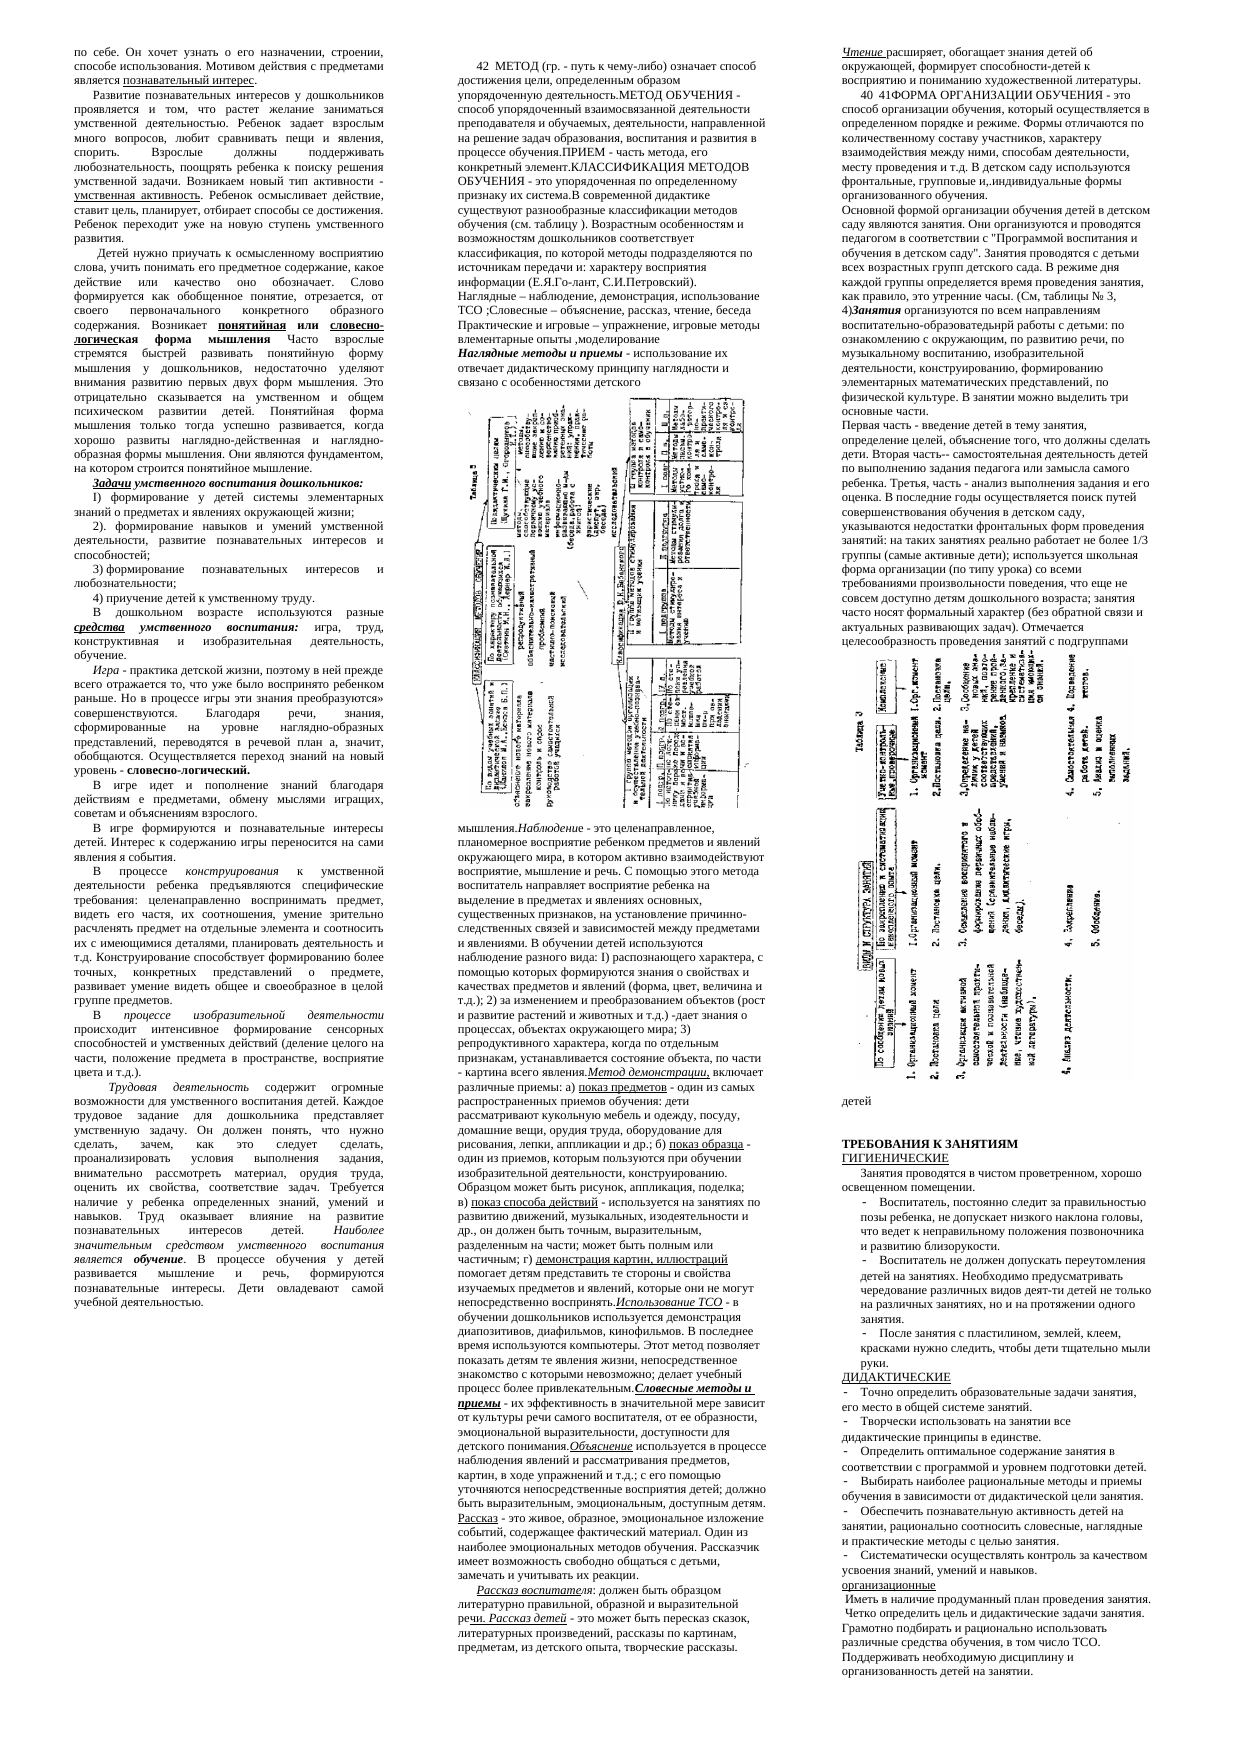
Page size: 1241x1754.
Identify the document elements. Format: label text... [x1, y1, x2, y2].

text Игра - практика детской жизни, поэтому в ней прежде всего отражается то, что уже было воспринято ребенком раньше. Но в процессе игры эти знания преобразуются» совершенствуются. Благодаря речи, знания, сформированные на уровне наглядно-образных представлений, переводятся в речевой план а, значит, обобщаются. Осуществляется переход знаний на новый уровень - словесно-логический. [74, 662, 384, 777]
text 42 МЕТОД (гр. - путь к чему-либо) означает способ достижения цели, определенным образом упорядоченную деятельность.МЕТОД ОБУЧЕНИЯ - способ упорядоченный взаимосвязанной деятельности преподавателя и обучаемых, деятельности, направленной на решение задач образования, воспитания и развития в процессе обучения.ПРИЕМ - часть метода, его конкретный элемент.КЛАССИФИКАЦИЯ МЕТОДОВ ОБУЧЕНИЯ - это упорядоченная по определенному признаку их система.В современной дидактике существуют разнообразные классификации методов обучения (см. таблицу ). Возрастным особенностям и возможностям дошкольников соответствует классификация, по которой методы подразделяются по источникам передачи и: характеру восприятия информации (Е.Я.Го-лант, С.И.Петровский). [458, 59, 768, 289]
text Основной формой организации обучения детей в детском саду являются занятия. Они организуются и проводятся педагогом в соответствии с "Программой воспитания и обучения в детском саду''. Занятия проводятся с детьми всех возрастных групп детского сада. В режиме дня каждой группы определяется время проведения занятия, как правило, это утренние часы. (См, таблицы № 3, 4)Занятия организуются по всем направлениям воспитательно-обраэоватедьнрй работы с детьми: по ознакомлению с окружающим, по развитию речи, по музыкальному воспитанию, изобразительной деятельности, конструированию, формированию элементарных математических представлений, по физической культуре. В занятии можно выделить три основные части. [842, 202, 1152, 418]
text ТРЕБОВАНИЯ К ЗАНЯТИЯМ [842, 1137, 1152, 1151]
text 3) формирование познавательных интересов и любознательности; [74, 562, 384, 591]
text Рассказ воспитателя: должен быть образцом литературно правильной, образной и выразительной речи. Рассказ детей - это может быть пересказ сказок, литературных произведений, рассказы по картинам, предметам, из детского опыта, творческие рассказы. [458, 1582, 768, 1654]
text В игре формируются и познавательные интересы детей. Интерес к содержанию игры переносится на сами явления я события. [74, 821, 384, 864]
text Задачи умственного воспитания дошкольников: [74, 476, 384, 490]
text организационные [842, 1577, 1152, 1592]
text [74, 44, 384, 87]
text Четко определить цель и дидактические задачи занятия. [842, 1606, 1152, 1621]
text Практические и игровые – упражнение, игровые методы влементарные опыты ,моделирование [458, 317, 768, 346]
text В процессе конструирования к умственной деятельности ребенка предъявляются специфические требования: целенаправленно воспринимать предмет, видеть его частя, их соотношения, умение зрительно расчленять предмет на отдельные элемента и соотносить их с имеющимися деталями, планировать деятельность и т.д. Конструирование способствует формированию более точных, конкретных представлений о предмете, развивает умение видеть общее и своеобразное в целой группе предметов. [74, 864, 384, 1007]
text Наглядные методы и приемы - использование их отвечает дидактическому принципу наглядности и связано с особенностями детского мышления.Наблюдение - это целенаправленное, планомерное восприятие ребенком предметов и явлений окружающего мира, в котором активно взаимодействуют восприятие, мышление и речь. С помощью этого метода воспитатель направляет восприятие ребенка на выделение в предметах и явлениях основных, существенных признаков, на установление причинно-следственных связей и зависимостей между предметами и явлениями. В обучении детей используются наблюдение разного вида: I) распознающего характера, с помощью которых формируются знания о свойствах и качествах предметов и явлений (форма, цвет, величина и т.д.); 2) за изменением и преобразованием объектов (рост и развитие растений и животных и т.д.) -дает знания о процессах, объектах окружающего мира; 3) репродуктивного характера, когда по отдельным признакам, устанавливается состояние объекта, по части - картина всего явления.Метод демонстрации, включает различные приемы: а) показ предметов - один из самых распространенных приемов обучения: дети рассматривают кукольную мебель и одежду, посуду, домашние вещи, орудия труда, оборудование для рисования, лепки, аппликации и др.; б) показ образца - один из приемов, которым пользуются при обучении изобразительной деятельности, конструированию. Образцом может быть рисунок, аппликация, поделка; [458, 346, 768, 1194]
text 40 41ФОРМА ОРГАНИЗАЦИИ ОБУЧЕНИЯ - это способ организации обучения, который осуществляется в определенном порядке и режиме. Формы отличаются по количественному составу участников, характеру взаимодействия между ними, способам деятельности, месту проведения и т.д. В детском саду используются фронтальные, групповые и,.индивидуальные формы организованного обучения. [842, 87, 1152, 202]
list Воспитатель не должен допускать переутомления детей на занятиях. Необходимо предусматривать чередование различных видов деят-ти детей не только на различных занятиях, но и на протяжении одного занятия. [860, 1253, 1152, 1326]
text Развитие познавательных интересов у дошкольников проявляется и том, что растет желание заниматься умственной деятельностью. Ребенок задает взрослым много вопросов, любит сравнивать пещи и явления, спорить. Взрослые должны поддерживать любознательность, поощрять ребенка к поиску решения умственной задачи. Возникаем новый тип активности - умственная активность. Ребенок осмысливает действие, ставит цель, планирует, отбирает способы се достижения. Ребенок переходит уже на новую ступень умственного развития. [74, 87, 384, 246]
text Детей нужно приучать к осмысленному восприятию слова, учить понимать его предметное содержание, какое действие или качество оно обозначает. Слово формируется как обобщенное понятие, отрезается, от своего первоначального конкретного образного содержания. Возникает понятийная или словесно-логическая форма мышления Часто взрослые стремятся быстрей развивать понятийную форму мышления у дошкольников, недостаточно уделяют внимания развитию первых двух форм мышления. Это отрицательно сказывается на умственном и общем психическом развитии детей. Понятийная форма мышления только тогда успешно развивается, когда хорошо развиты наглядно-действенная и наглядно-образная формы мышления. Они являются фундаментом, на котором строится понятийное мышление. [74, 246, 384, 476]
text в) показ способа действий - используется на занятиях по развитию движений, музыкальных, изодеятельности и др., он должен быть точным, выразительным, разделенным на части; может быть полным или частичным; г) демонстрация картин, иллюстраций помогает детям представить те стороны и свойства изучаемых предметов и явлений, которые они не могут непосредственно воспринять.Использование ТСО - в обучении дошкольников используется демонстрация диапозитивов, диафильмов, кинофильмов. В последнее время используются компьютеры. Этот метод позволяет показать детям те явления жизни, непосредственное знакомство с которыми невозможно; делает учебный процесс более привлекательным.Словесные методы и приемы - их эффективность в значительной мере зависит от культуры речи самого воспитателя, от ее образности, эмоциональной выразительности, доступности для детского понимания.Объяснение используется в процессе наблюдения явлений и рассматривания предметов, картин, в ходе упражнений и т.д.; с его помощью уточняются непосредственные восприятия детей; должно быть выразительным, эмоциональным, доступным детям. Рассказ - это живое, образное, эмоциональное изложение событий, содержащее фактический материал. Один из наиболее эмоциональных методов обучения. Рассказчик имеет возможность свободно общаться с детьми, замечать и учитывать их реакции. [458, 1194, 768, 1582]
text 2). формирование навыков и умений умственной деятельности, развитие познавательных интересов и способностей; [74, 519, 384, 562]
text Занятия проводятся в чистом проветренном, хорошо освещенном помещении. [842, 1166, 1152, 1194]
text В игре идет и пополнение знаний благодаря действиям е предметами, обмену мыслями игращих, советам и объяснениям взрослого. [74, 777, 384, 821]
list Творчески использовать на занятии все дидактические принципы в единстве. [842, 1414, 1152, 1444]
text Чтение расширяет, обогащает знания детей об окружающей, формирует способности-детей к восприятию и пониманию художественной литературы. [842, 44, 1152, 87]
list Систематически осуществлять контроль за качеством усвоения знаний, умений и навыков. [842, 1548, 1152, 1577]
text Поддерживать необходимую дисциплину и организованность детей на занятии. [842, 1649, 1152, 1678]
list После занятия с пластилином, землей, клеем, красками нужно следить, чтобы дети тщательно мыли руки. [860, 1326, 1152, 1370]
list Выбирать наиболее рациональные методы и приемы обучения в зависимости от дидактической цели занятия. [842, 1474, 1152, 1503]
text 4) приучение детей к умственному труду. [74, 591, 384, 605]
text Трудовая деятельность содержит огромные возможности для умственного воспитания детей. Каждое трудовое задание для дошкольника представляет умственную задачу. Он должен понять, что нужно сделать, зачем, как это следует сделать, проанализировать условия выполнения задания, внимательно рассмотреть материал, орудия труда, оценить их свойства, соответствие задач. Требуется наличие у ребенка определенных знаний, умений и навыков. Труд оказывает влияние на развитие познавательных интересов детей. Наиболее значительным средством умственного воспитания является обучение. В процессе обучения у детей развивается мышление и речь, формируются познавательные интересы. Дети овладевают самой учебной деятельностью. [74, 1079, 384, 1309]
text Первая часть - введение детей в тему занятия, определение целей, объяснение того, что должны сделать дети. Вторая часть-- самостоятельная деятельность детей по выполнению задания педагога или замысла самого ребенка. Третья, часть - анализ выполнения задания и его оценка. В последние годы осуществляется поиск путей совершенствования обучения в детском саду, указываются недостатки фронтальных форм проведения занятий: на таких занятиях реально работает не более 1/3 группы (самые активные дети); используется школьная форма организации (по типу урока) со всеми требованиями произвольности поведения, что еще не совсем доступно детям дошкольного возраста; занятия часто носят формальный характер (без обратной связи и актуальных развивающих задач). Отмечается целесообразность проведения занятий с подгруппами детей [842, 418, 1152, 1108]
list Воспитатель, постоянно следит за правильностью позы ребенка, не допускает низкого наклона головы, что ведет к неправильному положения позвоночника и развитию близорукости. [860, 1194, 1152, 1253]
text В дошкольном возрасте используются разные средства умственного воспитания: игра, труд, конструктивная и изобразительная деятельность, обучение. [74, 605, 384, 662]
list Определить оптимальное содержание занятия в соответствии с программой и уровнем подготовки детей. [842, 1444, 1152, 1474]
text ДИДАКТИЧЕСКИЕ [842, 1370, 1152, 1384]
text Грамотно подбирать и рационально использовать различные средства обучения, в том число ТСО. [842, 1621, 1152, 1649]
list Точно определить образовательные задачи занятия, его место в общей системе занятий. [842, 1384, 1152, 1414]
text I) формирование у детей системы элементарных знаний о предметах и явлениях окружающей жизни; [74, 490, 384, 519]
text В процессе изобразительной деятельности происходит интенсивное формирование сенсорных способностей и умственных действий (деление целого на части, положение предмета в пространстве, восприятие цвета и т.д.). [74, 1007, 384, 1079]
text ГИГИЕНИЧЕСКИЕ [842, 1151, 1152, 1166]
text Наглядные – наблюдение, демонстрация, использование ТСО ;Словесные – объяснение, рассказ, чтение, беседа [458, 289, 768, 317]
text Иметь в наличие продуманный план проведения занятия. [842, 1592, 1152, 1606]
list Обеспечить познавательную активность детей на занятии, рационально соотносить словесные, наглядные и практические методы с целью занятия. [842, 1503, 1152, 1548]
